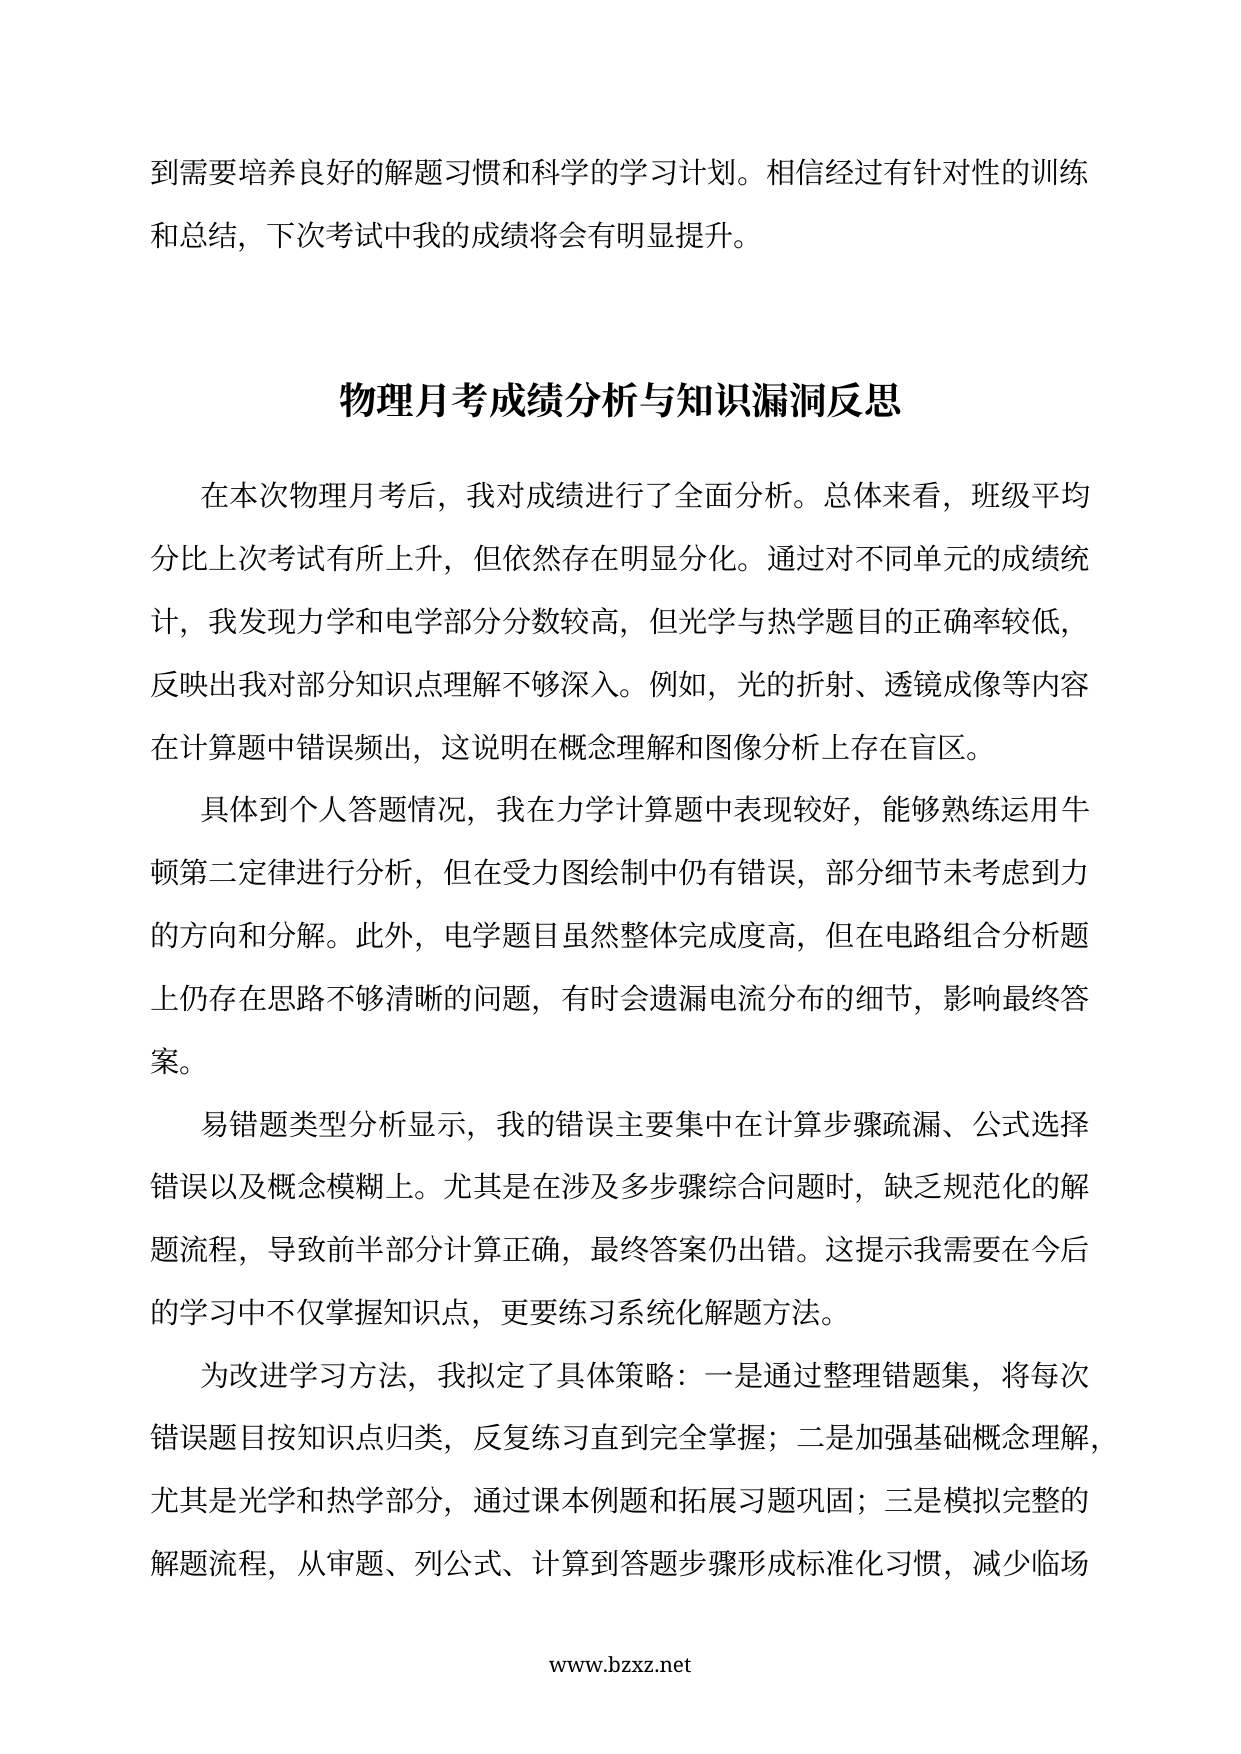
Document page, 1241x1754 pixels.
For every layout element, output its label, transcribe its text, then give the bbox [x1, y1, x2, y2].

text 具体到个人答题情况，我在力学计算题中表现较好，能够熟练运用牛顿第二定律进行分析，但在受力图绘制中仍有错误，部分细节未考虑到力的方向和分解。此外，电学题目虽然整体完成度高，但在电路组合分析题上仍存在思路不够清晰的问题，有时会遗漏电流分布的细节，影响最终答案。 [150, 787, 1090, 1080]
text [150, 1353, 1090, 1583]
text 在本次物理月考后，我对成绩进行了全面分析。总体来看，班级平均分比上次考试有所上升，但依然存在明显分化。通过对不同单元的成绩统计，我发现力学和电学部分分数较高，但光学与热学题目的正确率较低，反映出我对部分知识点理解不够深入。例如，光的折射、透镜成像等内容在计算题中错误频出，这说明在概念理解和图像分析上存在盲区。 [150, 473, 1090, 766]
text 易错题类型分析显示，我的错误主要集中在计算步骤疏漏、公式选择错误以及概念模糊上。尤其是在涉及多步骤综合问题时，缺乏规范化的解题流程，导致前半部分计算正确，最终答案仍出错。这提示我需要在今后的学习中不仅掌握知识点，更要练习系统化解题方法。 [150, 1101, 1090, 1332]
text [150, 150, 1090, 255]
subtitle 物理月考成绩分析与知识漏洞反思 [150, 371, 1090, 425]
